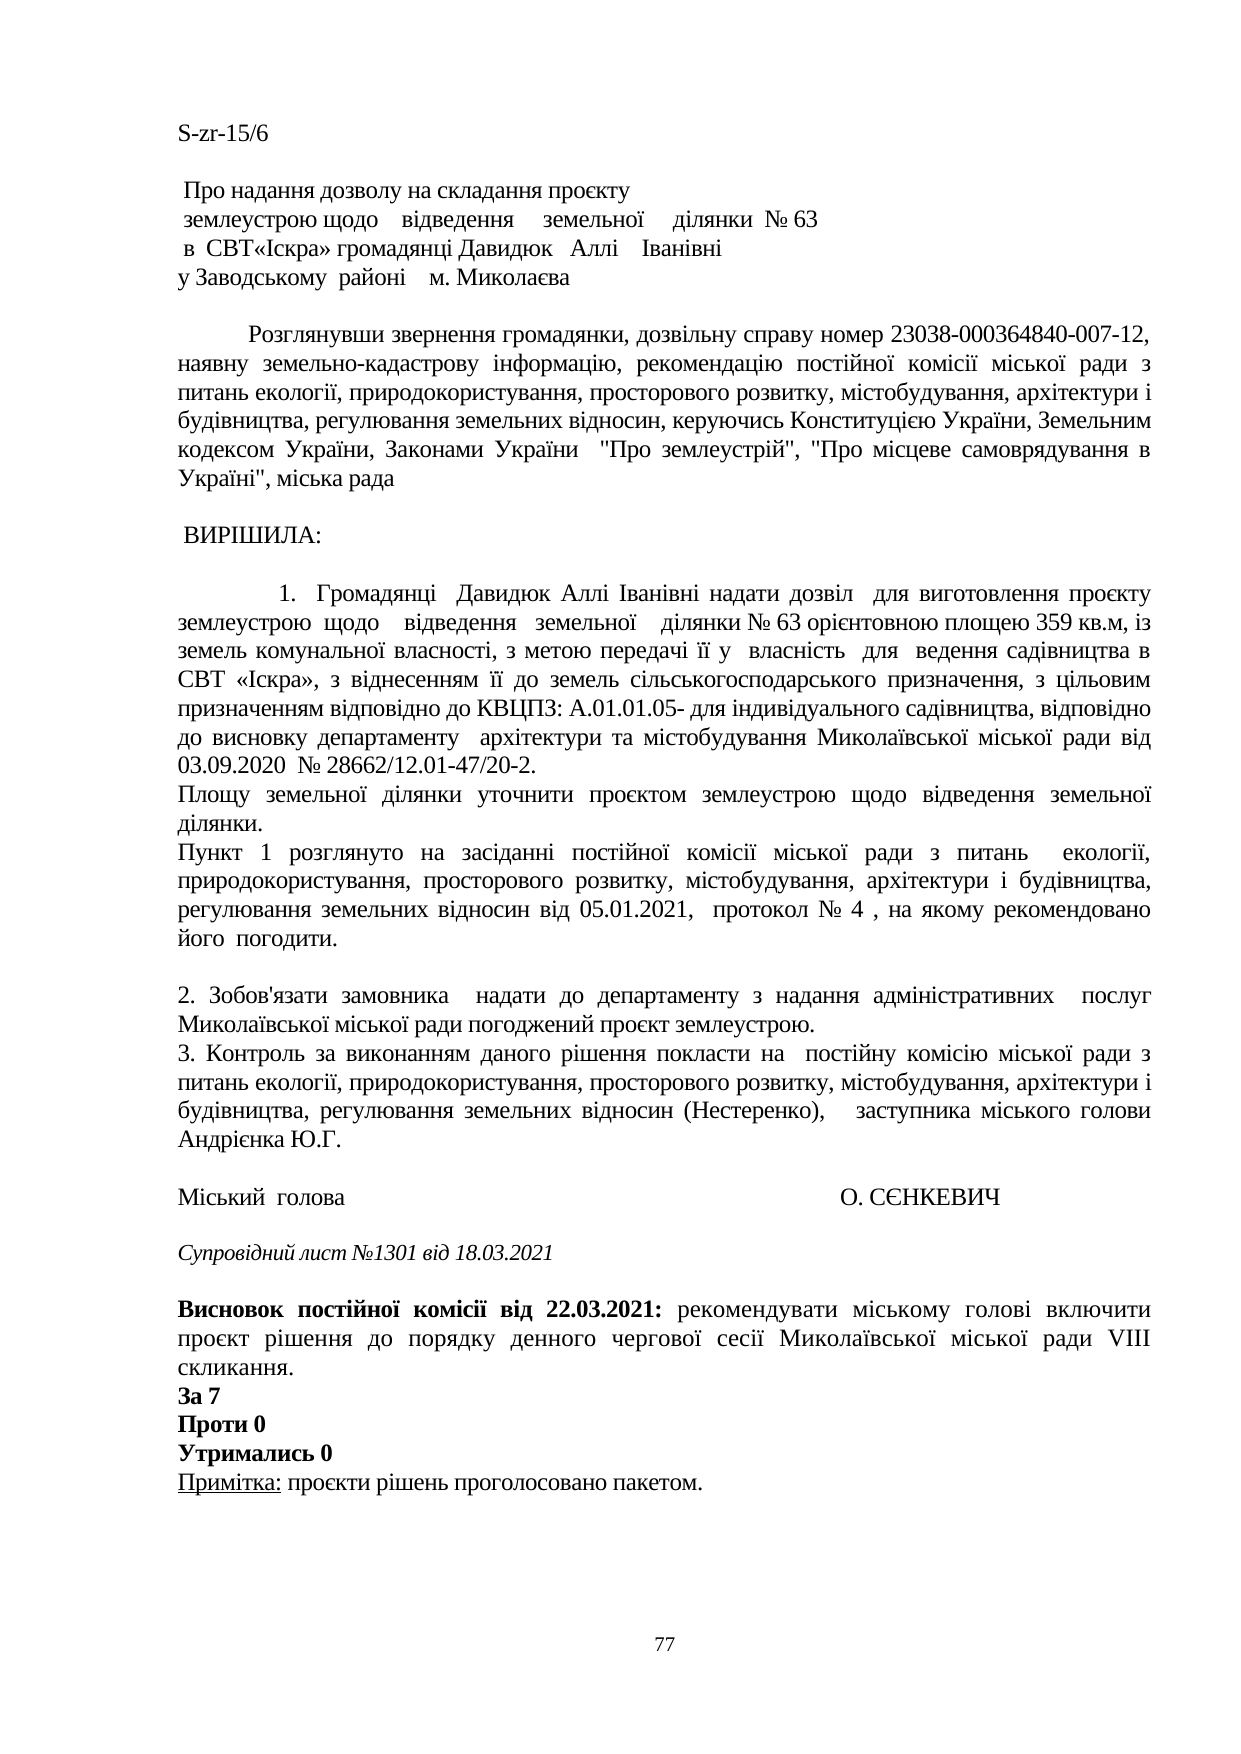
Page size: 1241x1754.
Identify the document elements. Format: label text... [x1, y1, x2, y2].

text ВИРІШИЛА: [177, 521, 1152, 549]
text Розглянувши звернення громадянки, дозвільну справу номер 23038-000364840-007-12, наявну земельно-кадастрову інформацію, рекомендацію постійної комісії міської ради з питань екології, природокористування, просторового розвитку, містобудування, архітектури і будівництва, регулювання земельних відносин, керуючись Конституцією України, Земельним кодексом України, Законами України "Про землеустрій", "Про місцеве самоврядування в Україні", міська рада [177, 319, 1152, 492]
text Висновок постійної комісії від 22.03.2021: рекомендувати міському голові включити проєкт рішення до порядку денного чергової сесії Миколаївської міської ради VIII скликання. [177, 1294, 1152, 1381]
text Супровідний лист №1301 від 18.03.2021 [177, 1239, 1152, 1266]
text Примітка: проєкти рішень проголосовано пакетом. [177, 1467, 1152, 1496]
text Проти 0 [177, 1409, 1152, 1438]
text Пункт 1 розглянуто на засіданні постійної комісії міської ради з питань екології, природокористування, просторового розвитку, містобудування, архітектури і будівництва, регулювання земельних відносин від 05.01.2021, протокол № 4 , на якому рекомендовано його погодити. [177, 837, 1152, 952]
text землеустрою щодо відведення земельної ділянки № 63 [177, 204, 1152, 233]
text в СВТ«Іскра» громадянці Давидюк Аллі Іванівні [177, 233, 1152, 262]
text 2. Зобов'язати замовника надати до департаменту з надання адміністративних послуг Миколаївської міської ради погоджений проєкт землеустрою. [177, 981, 1152, 1038]
text S-zr-15/6 [177, 118, 1152, 147]
text у Заводському районі м. Миколаєва [177, 262, 1152, 291]
text 3. Контроль за виконанням даного рішення покласти на постійну комісію міської ради з питань екології, природокористування, просторового розвитку, містобудування, архітектури і будівництва, регулювання земельних відносин (Нестеренко), заступника міського голови Андрієнка Ю.Г. [177, 1038, 1152, 1153]
text Площу земельної ділянки уточнити проєктом землеустрою щодо відведення земельної ділянки. [177, 779, 1152, 837]
text Міський голова О. СЄНКЕВИЧ [177, 1182, 1152, 1211]
text За 7 [177, 1381, 1152, 1409]
text Про надання дозволу на складання проєкту [177, 176, 1152, 204]
text 1. Громадянці Давидюк Аллі Іванівні надати дозвіл для виготовлення проєкту землеустрою щодо відведення земельної ділянки № 63 орієнтовною площею 359 кв.м, із земель комунальної власності, з метою передачі її у власність для ведення садівництва в СВТ «Іскра», з віднесенням її до земель сільськогосподарського призначення, з цільовим призначенням відповідно до КВЦПЗ: А.01.01.05- для індивідуального садівництва, відповідно до висновку департаменту архітектури та містобудування Миколаївської міської ради від 03.09.2020 № 28662/12.01-47/20-2. [177, 578, 1152, 779]
text Утримались 0 [177, 1438, 1152, 1467]
